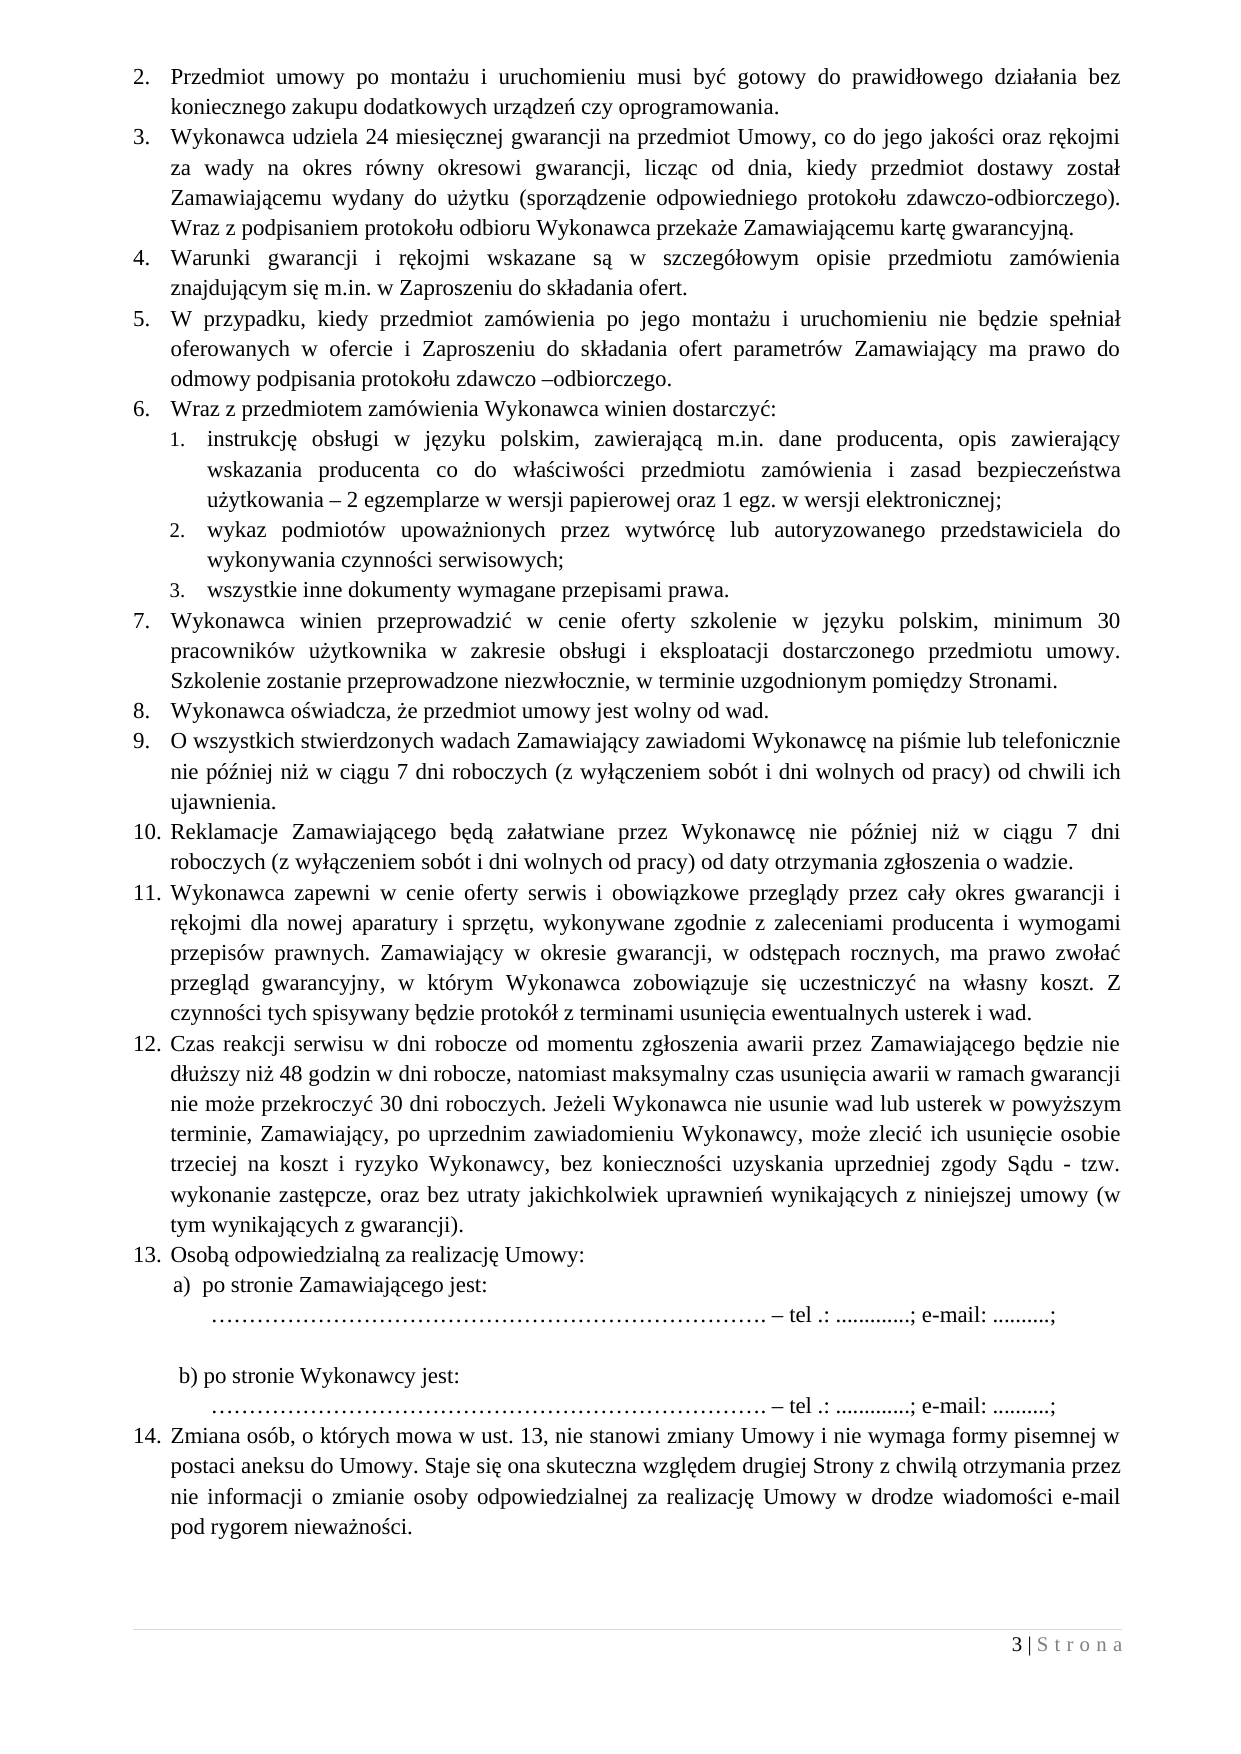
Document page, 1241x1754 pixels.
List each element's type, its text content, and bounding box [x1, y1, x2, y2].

list Warunki gwarancji i rękojmi wskazane są w szczegółowym opisie przedmiotu zamówienia znajdującym się m.in. w Zaproszeniu do składania ofert. [133, 244, 1122, 301]
list Wykonawca winien przeprowadzić w cenie oferty szkolenie w języku polskim, minimum 30 pracowników użytkownika w zakresie obsługi i eksploatacji dostarczonego przedmiotu umowy. Szkolenie zostanie przeprowadzone niezwłocznie, w terminie uzgodnionym pomiędzy Stronami. [133, 607, 1122, 693]
list Reklamacje Zamawiającego będą załatwiane przez Wykonawcę nie później niż w ciągu 7 dni roboczych (z wyłączeniem sobót i dni wolnych od pracy) od daty otrzymania zgłoszenia o wadzie. [133, 818, 1122, 875]
list W przypadku, kiedy przedmiot zamówienia po jego montażu i uruchomieniu nie będzie spełniał oferowanych w ofercie i Zaproszeniu do składania ofert parametrów Zamawiający ma prawo do odmowy podpisania protokołu zdawczo –odbiorczego. [133, 304, 1122, 391]
list Przedmiot umowy po montażu i uruchomieniu musi być gotowy do prawidłowego działania bez koniecznego zakupu dodatkowych urządzeń czy oprogramowania. [133, 63, 1122, 119]
list Zmiana osób, o których mowa w ust. 13, nie stanowi zmiany Umowy i nie wymaga formy pisemnej w postaci aneksu do Umowy. Staje się ona skuteczna względem drugiej Strony z chwilą otrzymania przez nie informacji o zmianie osoby odpowiedzialnej za realizację Umowy w drodze wiadomości e-mail pod rygorem nieważności. [133, 1422, 1122, 1539]
text b) po stronie Wykonawcy jest: [133, 1362, 1122, 1388]
text a) po stronie Zamawiającego jest: [133, 1271, 1122, 1298]
list wykaz podmiotów upoważnionych przez wytwórcę lub autoryzowanego przedstawiciela do wykonywania czynności serwisowych; [169, 516, 1122, 573]
list O wszystkich stwierdzonych wadach Zamawiający zawiadomi Wykonawcę na piśmie lub telefonicznie nie później niż w ciągu 7 dni roboczych (z wyłączeniem sobót i dni wolnych od pracy) od chwili ich ujawnienia. [133, 727, 1122, 814]
list wszystkie inne dokumenty wymagane przepisami prawa. [169, 576, 1122, 603]
list Osobą odpowiedzialną za realizację Umowy: [133, 1241, 1122, 1267]
text ………………………………………………………………. – tel .: .............; e-mail: ..........; [170, 1392, 1122, 1418]
list Wykonawca oświadcza, że przedmiot umowy jest wolny od wad. [133, 697, 1122, 724]
text ………………………………………………………………. – tel .: .............; e-mail: ..........; [170, 1301, 1122, 1328]
list Wykonawca zapewni w cenie oferty serwis i obowiązkowe przeglądy przez cały okres gwarancji i rękojmi dla nowej aparatury i sprzętu, wykonywane zgodnie z zaleceniami producenta i wymogami przepisów prawnych. Zamawiający w okresie gwarancji, w odstępach rocznych, ma prawo zwołać przegląd gwarancyjny, w którym Wykonawca zobowiązuje się uczestniczyć na własny koszt. Z czynności tych spisywany będzie protokół z terminami usunięcia ewentualnych usterek i wad. [133, 878, 1122, 1026]
list Wraz z przedmiotem zamówienia Wykonawca winien dostarczyć: [133, 395, 1122, 422]
list Czas reakcji serwisu w dni robocze od momentu zgłoszenia awarii przez Zamawiającego będzie nie dłuższy niż 48 godzin w dni robocze, natomiast maksymalny czas usunięcia awarii w ramach gwarancji nie może przekroczyć 30 dni roboczych. Jeżeli Wykonawca nie usunie wad lub usterek w powyższym terminie, Zamawiający, po uprzednim zawiadomieniu Wykonawcy, może zlecić ich usunięcie osobie trzeciej na koszt i ryzyko Wykonawcy, bez konieczności uzyskania uprzedniej zgody Sądu - tzw. wykonanie zastępcze, oraz bez utraty jakichkolwiek uprawnień wynikających z niniejszej umowy (w tym wynikających z gwarancji). [133, 1029, 1122, 1237]
list instrukcję obsługi w języku polskim, zawierającą m.in. dane producenta, opis zawierający wskazania producenta co do właściwości przedmiotu zamówienia i zasad bezpieczeństwa użytkowania – 2 egzemplarze w wersji papierowej oraz 1 egz. w wersji elektronicznej; [169, 425, 1122, 512]
list Wykonawca udziela 24 miesięcznej gwarancji na przedmiot Umowy, co do jego jakości oraz rękojmi za wady na okres równy okresowi gwarancji, licząc od dnia, kiedy przedmiot dostawy został Zamawiającemu wydany do użytku (sporządzenie odpowiedniego protokołu zdawczo-odbiorczego). Wraz z podpisaniem protokołu odbioru Wykonawca przekaże Zamawiającemu kartę gwarancyjną. [133, 123, 1122, 240]
